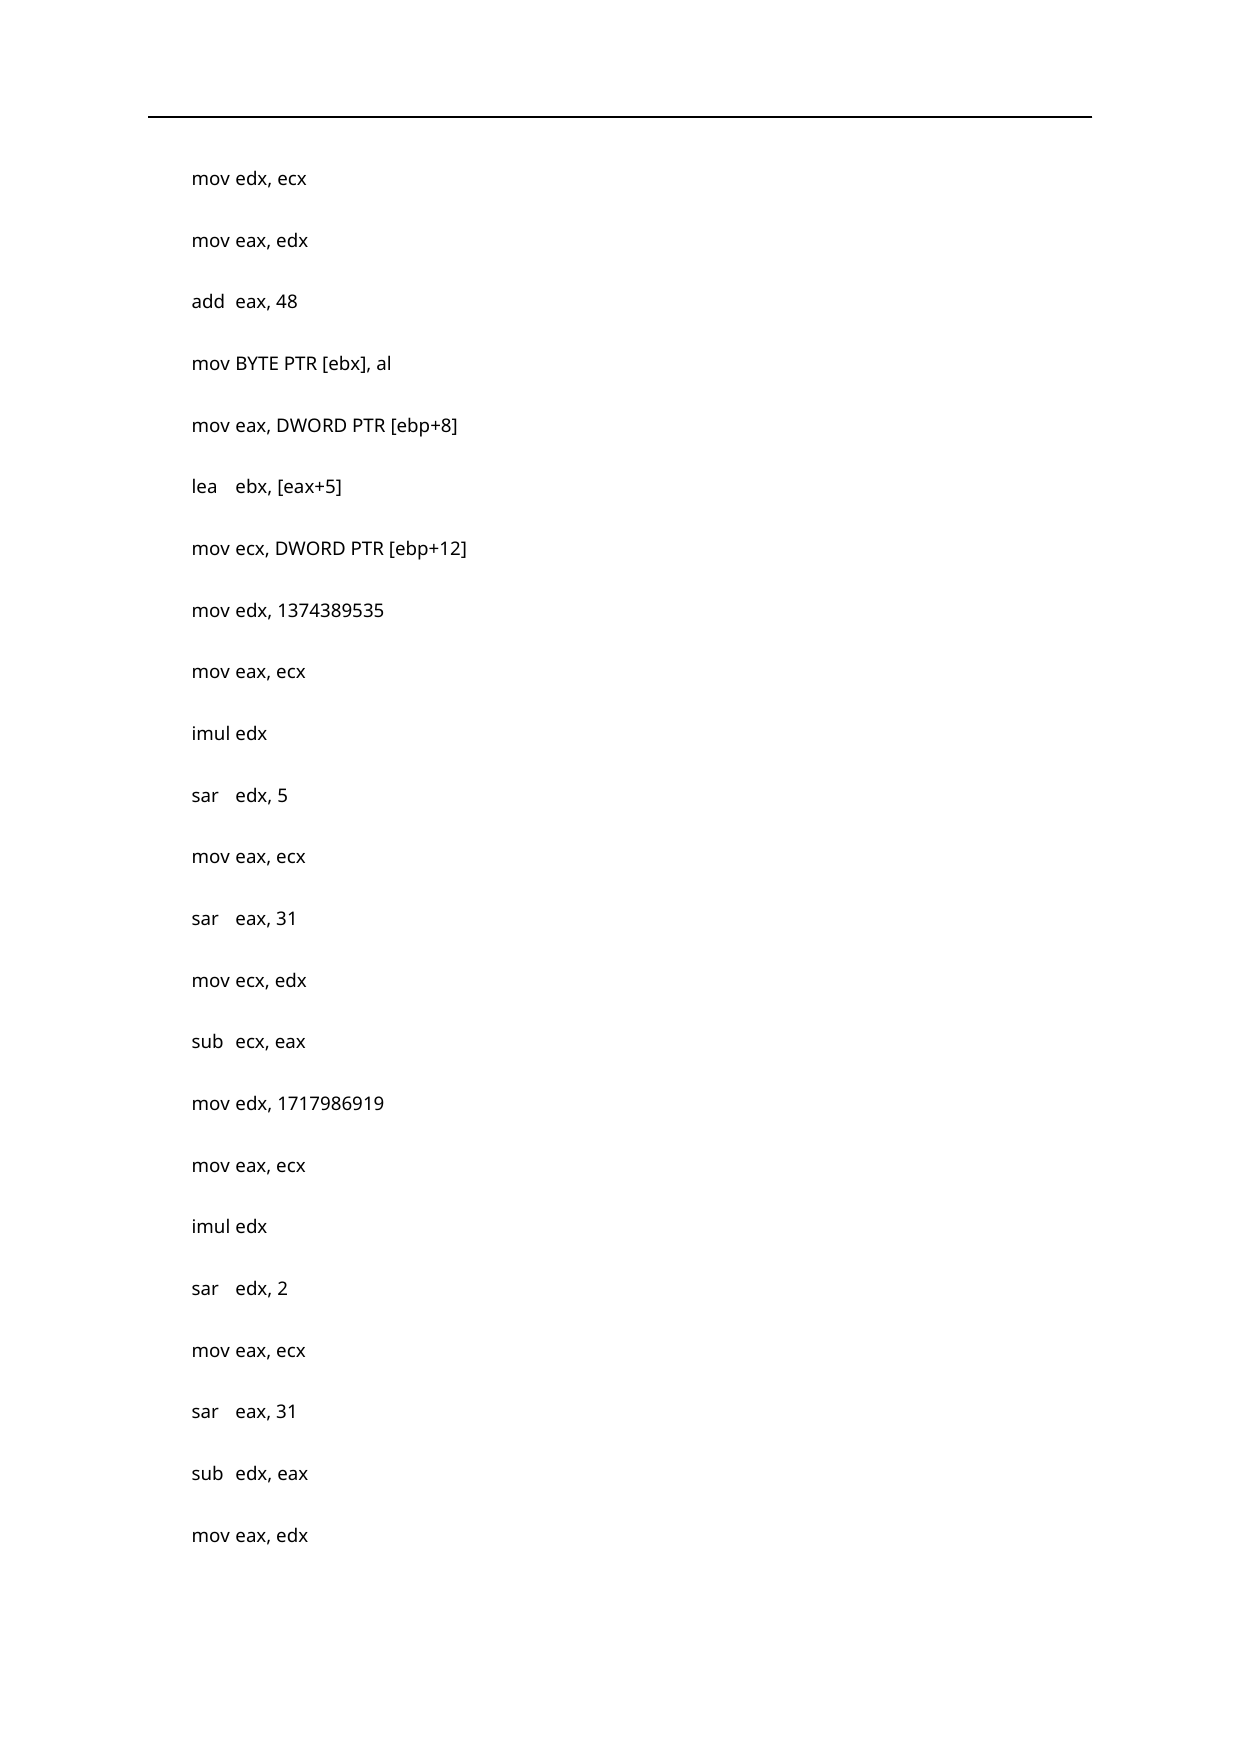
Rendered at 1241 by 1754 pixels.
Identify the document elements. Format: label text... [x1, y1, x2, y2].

text sar eax, 31 [148, 1395, 1092, 1428]
text mov eax, ecx [148, 655, 1092, 688]
text sar eax, 31 [148, 902, 1092, 934]
text mov eax, ecx [148, 840, 1092, 873]
text mov eax, ecx [148, 1334, 1092, 1366]
text sub ecx, eax [148, 1025, 1092, 1058]
text mov eax, edx [148, 224, 1092, 256]
text mov ecx, DWORD PTR [ebp+12] [148, 532, 1092, 564]
text sar edx, 5 [148, 779, 1092, 811]
text mov ecx, edx [148, 964, 1092, 996]
text imul edx [148, 717, 1092, 749]
text mov eax, ecx [148, 1149, 1092, 1181]
text mov edx, ecx [148, 162, 1092, 194]
text add eax, 48 [148, 285, 1092, 318]
text mov edx, 1374389535 [148, 594, 1092, 626]
text sar edx, 2 [148, 1272, 1092, 1304]
text mov eax, DWORD PTR [ebp+8] [148, 409, 1092, 441]
text sub edx, eax [148, 1457, 1092, 1489]
text mov eax, edx [148, 1519, 1092, 1551]
text mov BYTE PTR [ebx], al [148, 347, 1092, 379]
text mov edx, 1717986919 [148, 1087, 1092, 1119]
text imul edx [148, 1210, 1092, 1243]
text lea ebx, [eax+5] [148, 470, 1092, 503]
